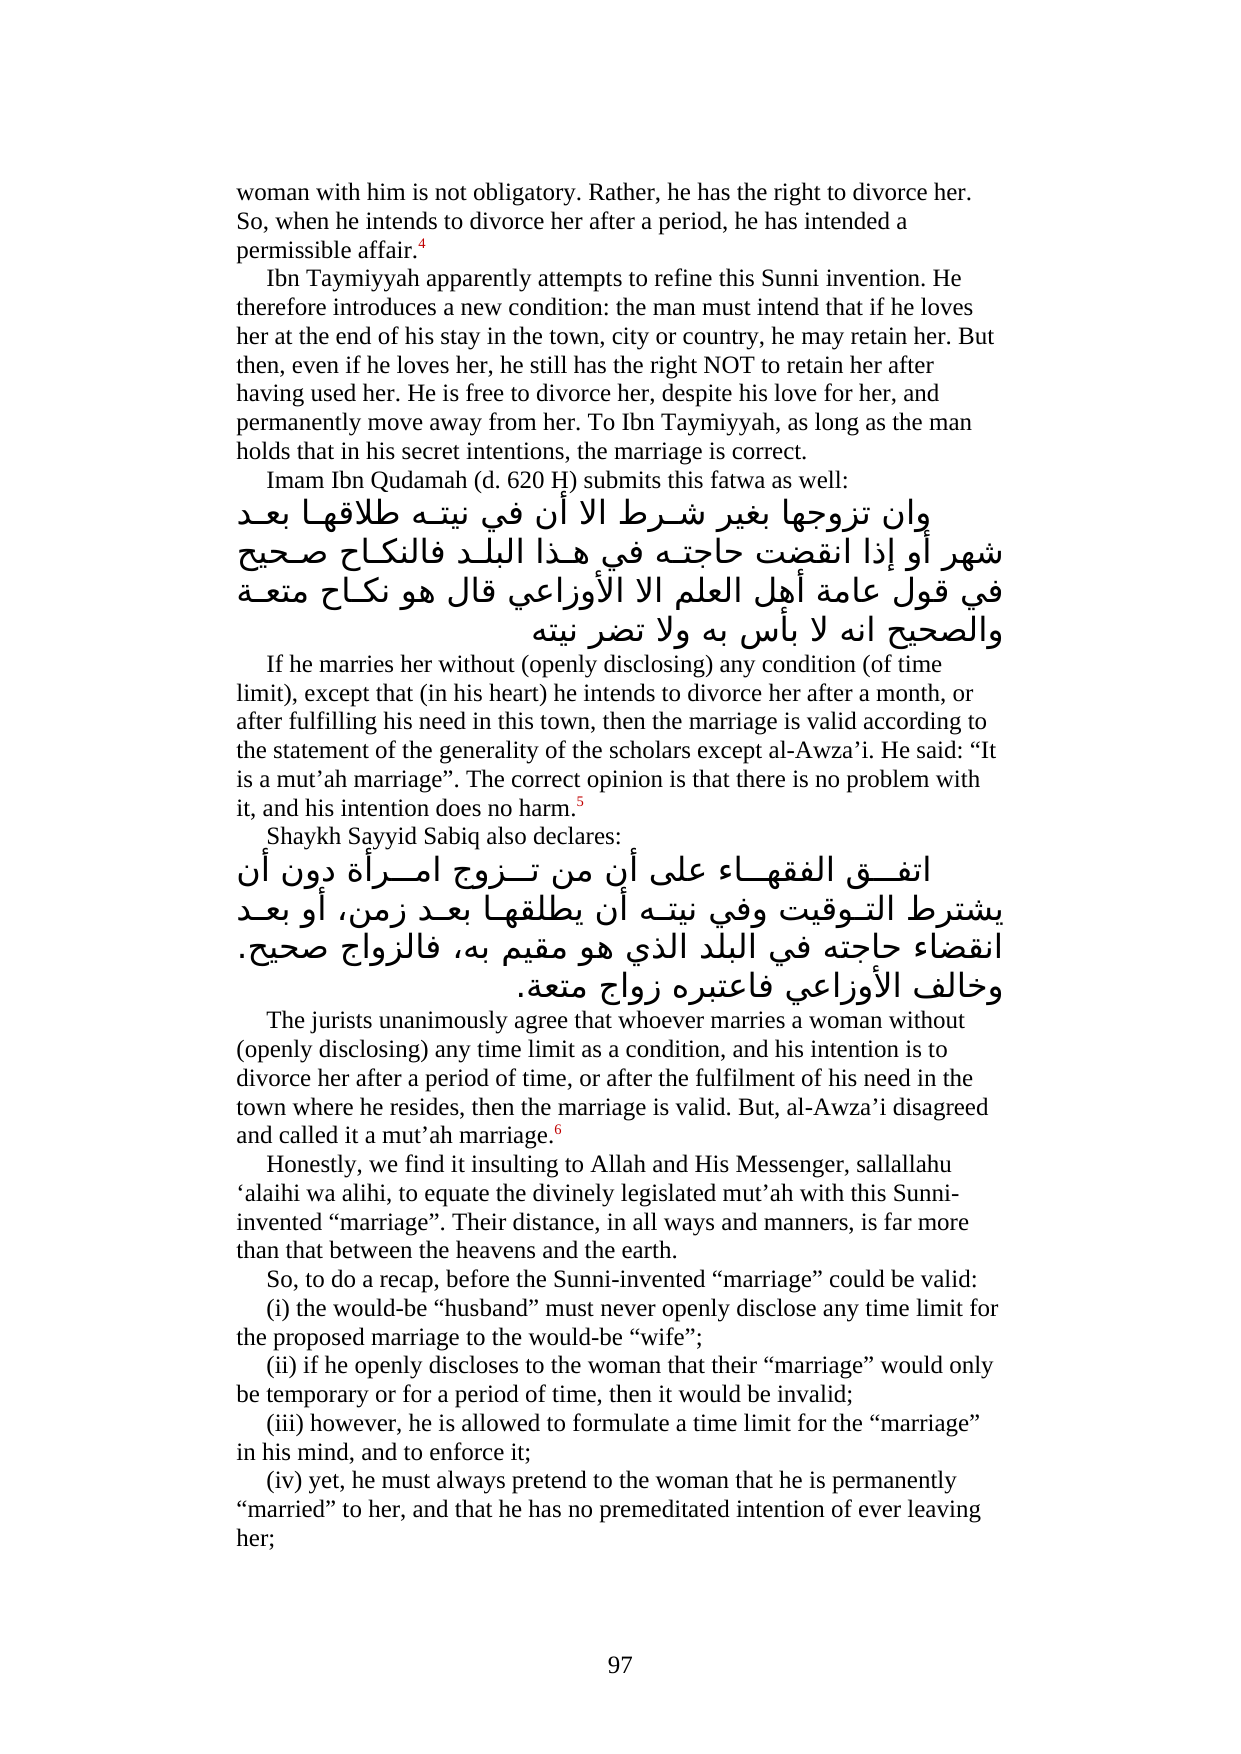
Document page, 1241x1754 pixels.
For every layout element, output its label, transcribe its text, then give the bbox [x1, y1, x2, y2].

text If he marries her without (openly disclosing) any condition (of time limit), except that (in his heart) he intends to divorce her after a month, or after fulfilling his need in this town, then the marriage is valid according to the statement of the generality of the scholars except al-Awza’i. He said: “It is a mut’ah marriage”. The correct opinion is that there is no problem with it, and his intention does no harm.5 [236, 649, 1004, 821]
text Honestly, we find it insulting to Allah and His Messenger, sallallahu ‘alaihi wa alihi, to equate the divinely legislated mut’ah with this Sunni-invented “marriage”. Their distance, in all ways and manners, is far more than that between the heavens and the earth. [236, 1149, 1004, 1264]
text (iii) however, he is allowed to formulate a time limit for the “marriage” in his mind, and to enforce it; [236, 1408, 1004, 1466]
text اتفق الفقهاء على أن من تزوج امرأة دون أن يشترط التوقيت وفي نيته أن يطلقها بعد زمن، أو بعد انقضاء حاجته في البلد الذي هو مقيم به، فالزواج صحيح. وخالف الأوزاعي فاعتبره زواج متعة. [236, 850, 1004, 1006]
text So, to do a recap, before the Sunni-invented “marriage” could be valid: [236, 1264, 1004, 1293]
text (iv) yet, he must always pretend to the woman that he is permanently “married” to her, and that he has no premeditated intention of ever leaving her; [236, 1466, 1004, 1552]
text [236, 177, 1004, 263]
text Imam Ibn Qudamah (d. 620 H) submits this fatwa as well: [236, 465, 1004, 493]
text (i) the would-be “husband” must never openly disclose any time limit for the proposed marriage to the would-be “wife”; [236, 1293, 1004, 1351]
text وان تزوجها بغير شرط الا أن في نيته طلاقها بعد شهر أو إذا انقضت حاجته في هذا البلد فالنكاح صحيح في قول عامة أهل العلم الا الأوزاعي قال هو نكاح متعة والصحيح انه لا بأس به ولا تضر نيته [236, 493, 1004, 649]
text Shaykh Sayyid Sabiq also declares: [236, 821, 1004, 850]
text (ii) if he openly discloses to the woman that their “marriage” would only be temporary or for a period of time, then it would be invalid; [236, 1351, 1004, 1408]
text The jurists unanimously agree that whoever marries a woman without (openly disclosing) any time limit as a condition, and his intention is to divorce her after a period of time, or after the fulfilment of his need in the town where he resides, then the marriage is valid. But, al-Awza’i disagreed and called it a mut’ah marriage.6 [236, 1006, 1004, 1149]
text Ibn Taymiyyah apparently attempts to refine this Sunni invention. He therefore introduces a new condition: the man must intend that if he loves her at the end of his stay in the town, city or country, he may retain her. But then, even if he loves her, he still has the right NOT to retain her after having used her. He is free to divorce her, despite his love for her, and permanently move away from her. To Ibn Taymiyyah, as long as the man holds that in his secret intentions, the marriage is correct. [236, 263, 1004, 465]
